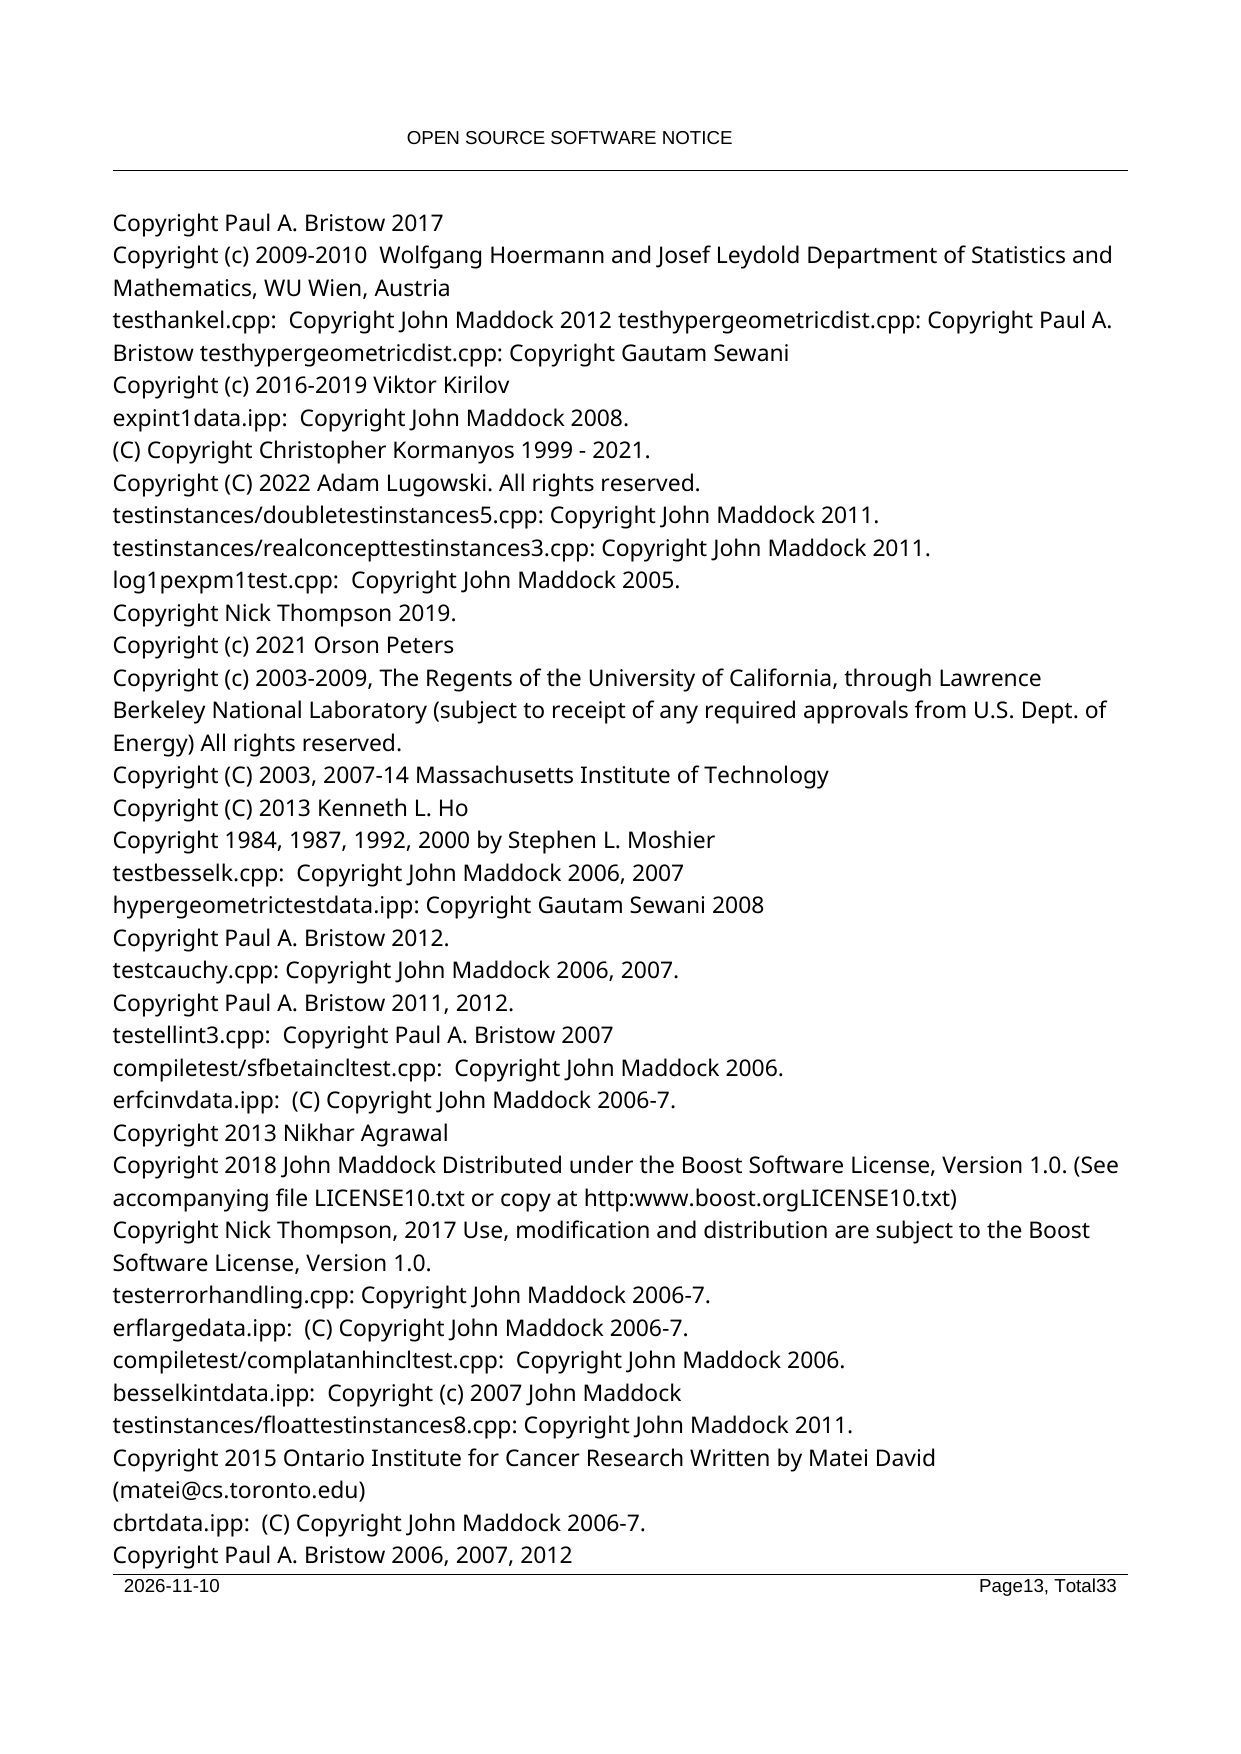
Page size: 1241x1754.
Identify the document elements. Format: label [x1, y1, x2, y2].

text [112, 206, 1128, 1571]
